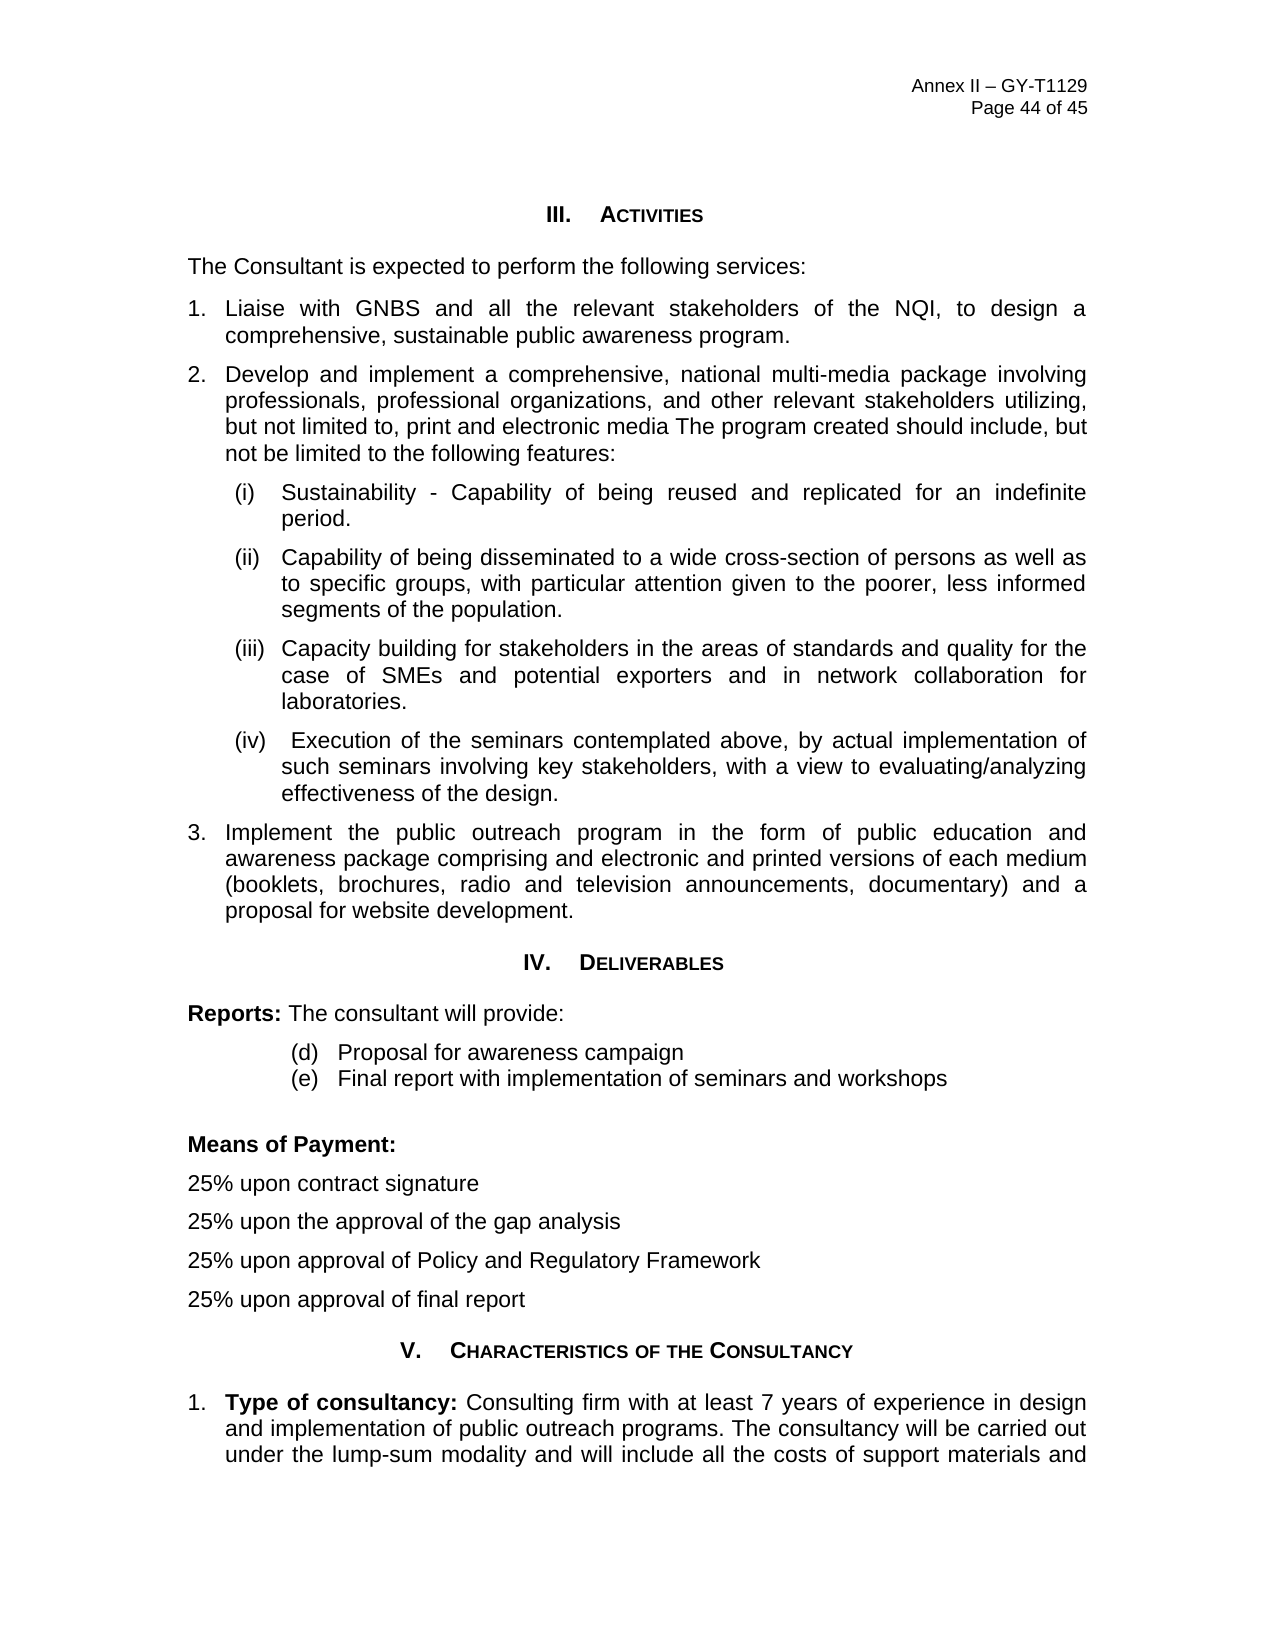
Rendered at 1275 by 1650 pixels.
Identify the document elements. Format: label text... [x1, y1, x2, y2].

list Final report with implementation of seminars and workshops [291, 1065, 1087, 1092]
list Sustainability - Capability of being reused and replicated for an indefinite period. [234, 478, 1087, 531]
list Deliverables [187, 949, 1087, 975]
list Liaise with GNBS and all the relevant stakeholders of the NQI, to design a comprehensive, sustainable public awareness program. [187, 295, 1087, 348]
list Execution of the seminars contemplated above, by actual implementation of such seminars involving key stakeholders, with a view to evaluating/analyzing effectiveness of the design. [234, 727, 1087, 806]
list 25% upon approval of final report [187, 1286, 1087, 1312]
text The Consultant is expected to perform the following services: [187, 253, 1087, 279]
list 25% upon contract signature [187, 1169, 1087, 1196]
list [187, 1389, 1087, 1468]
list Characteristics of the Consultancy [187, 1337, 1087, 1364]
list Means of Payment: [187, 1131, 1087, 1157]
list Capability of being disseminated to a wide cross-section of persons as well as to specific groups, with particular attention given to the poorer, less informed segments of the population. [234, 544, 1087, 623]
list Capacity building for stakeholders in the areas of standards and quality for the case of SMEs and potential exporters and in network collaboration for laboratories. [234, 635, 1087, 714]
list Activities [187, 201, 1087, 228]
list 25% upon the approval of the gap analysis [187, 1208, 1087, 1235]
list Implement the public outreach program in the form of public education and awareness package comprising and electronic and printed versions of each medium (booklets, brochures, radio and television announcements, documentary) and a proposal for website development. [187, 818, 1087, 924]
list Proposal for awareness campaign [291, 1039, 1087, 1065]
list Develop and implement a comprehensive, national multi-media package involving professionals, professional organizations, and other relevant stakeholders utilizing, but not limited to, print and electronic media The program created should include, but not be limited to the following features: [187, 361, 1087, 466]
list 25% upon approval of Policy and Regulatory Framework [187, 1247, 1087, 1273]
list Reports: The consultant will provide: [187, 1000, 1087, 1027]
